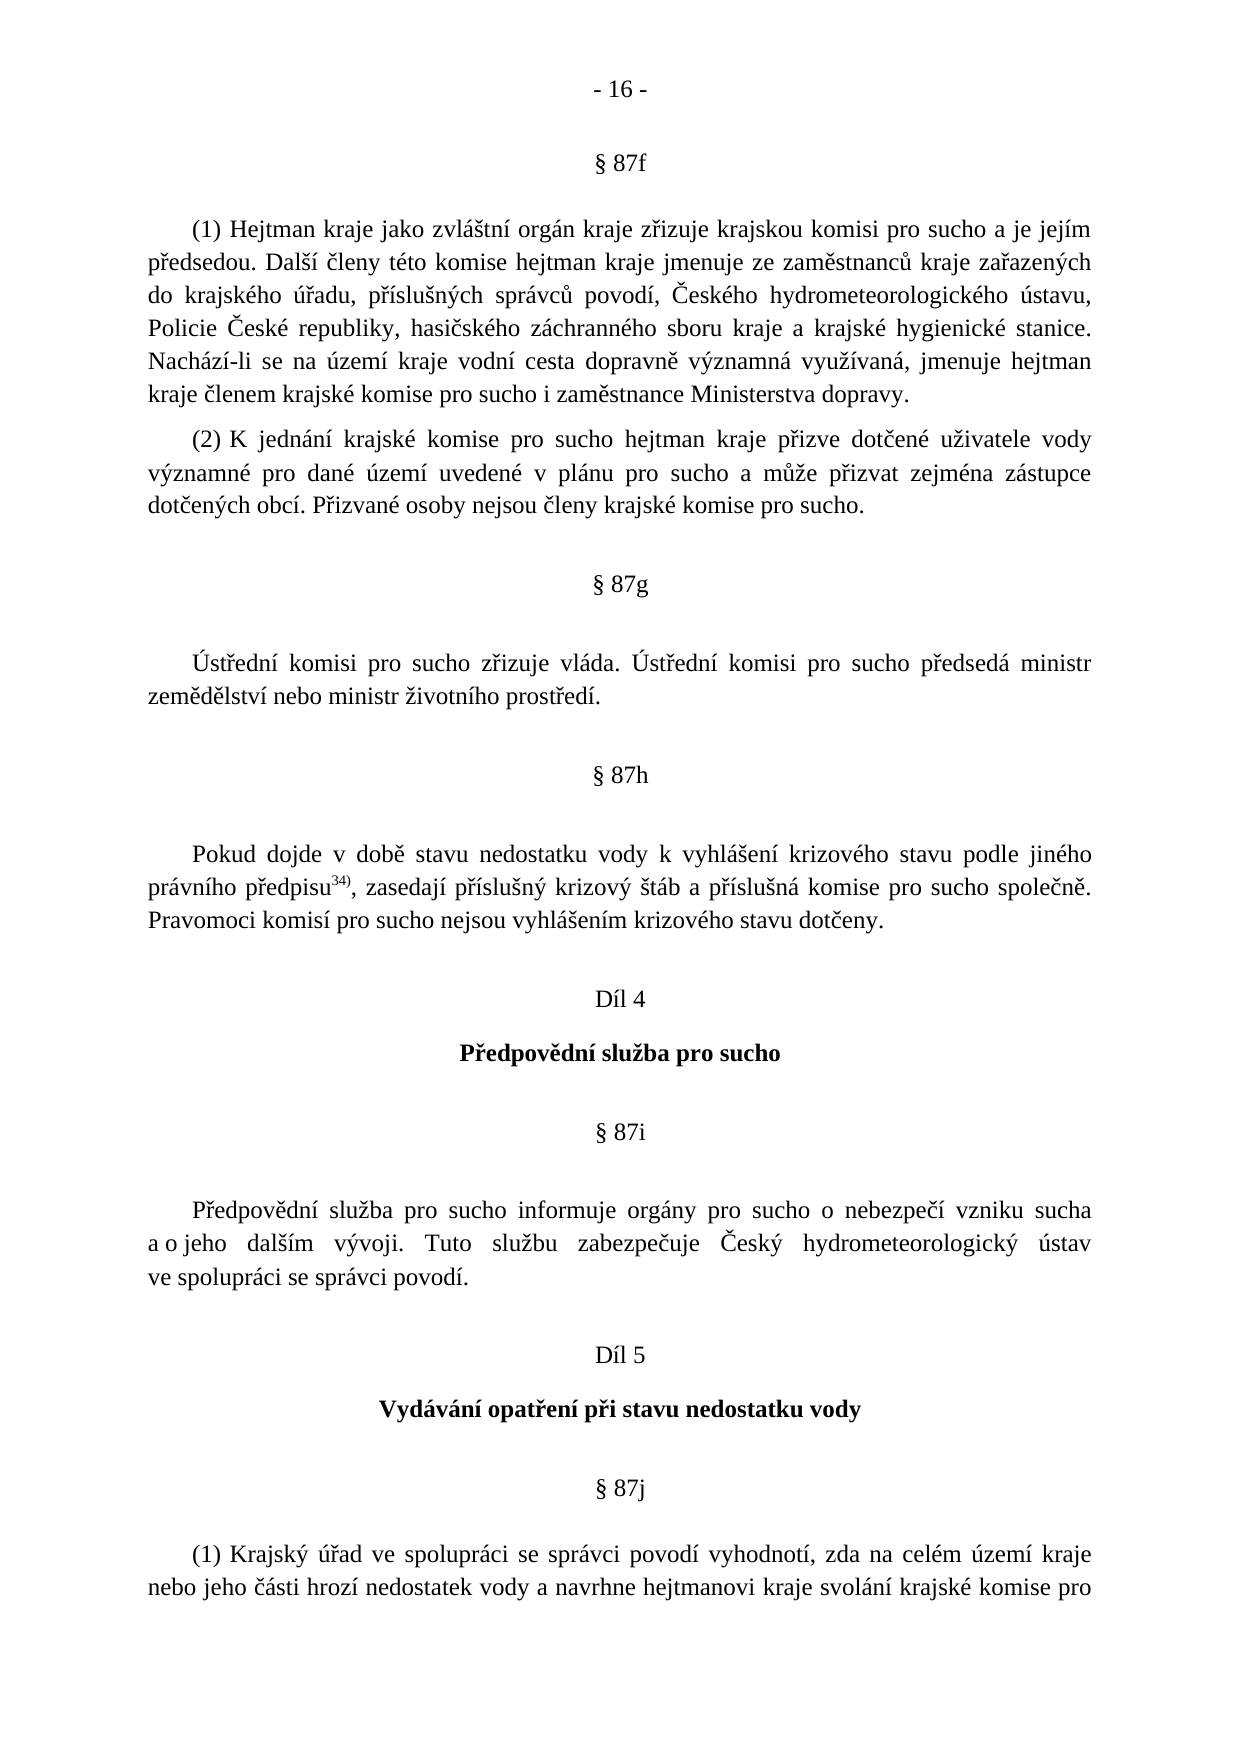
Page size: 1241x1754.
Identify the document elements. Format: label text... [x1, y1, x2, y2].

text § 87g [148, 569, 1093, 598]
list K jednání krajské komise pro sucho hejtman kraje přizve dotčené uživatele vody významné pro dané území uvedené v plánu pro sucho a může přizvat zejména zástupce dotčených obcí. Přizvané osoby nejsou členy krajské komise pro sucho. [148, 424, 1093, 519]
list Hejtman kraje jako zvláštní orgán kraje zřizuje krajskou komisi pro sucho a je jejím předsedou. Další členy této komise hejtman kraje jmenuje ze zaměstnanců kraje zařazených do krajského úřadu, příslušných správců povodí, Českého hydrometeorologického ústavu, Policie České republiky, hasičského záchranného sboru kraje a krajské hygienické stanice. Nachází-li se na území kraje vodní cesta dopravně významná využívaná, jmenuje hejtman kraje členem krajské komise pro sucho i zaměstnance Ministerstva dopravy. [148, 214, 1093, 408]
text Díl 5 [148, 1340, 1093, 1369]
text § 87j [148, 1473, 1093, 1502]
text § 87i [148, 1117, 1093, 1145]
text Předpovědní služba pro sucho [148, 1038, 1093, 1067]
text Předpovědní služba pro sucho informuje orgány pro sucho o nebezpečí vzniku sucha a o jeho dalším vývoji. Tuto službu zabezpečuje Český hydrometeorologický ústav ve spolupráci se správci povodí. [148, 1196, 1093, 1290]
text § 87f [148, 148, 1093, 176]
text Ústřední komisi pro sucho zřizuje vláda. Ústřední komisi pro sucho předsedá ministr zemědělství nebo ministr životního prostředí. [148, 648, 1093, 710]
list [148, 1539, 1093, 1601]
text Pokud dojde v době stavu nedostatku vody k vyhlášení krizového stavu podle jiného právního předpisu34), zasedají příslušný krizový štáb a příslušná komise pro sucho společně. Pravomoci komisí pro sucho nejsou vyhlášením krizového stavu dotčeny. [148, 839, 1093, 934]
text Díl 4 [148, 984, 1093, 1013]
text Vydávání opatření při stavu nedostatku vody [148, 1394, 1093, 1423]
text § 87h [148, 760, 1093, 789]
